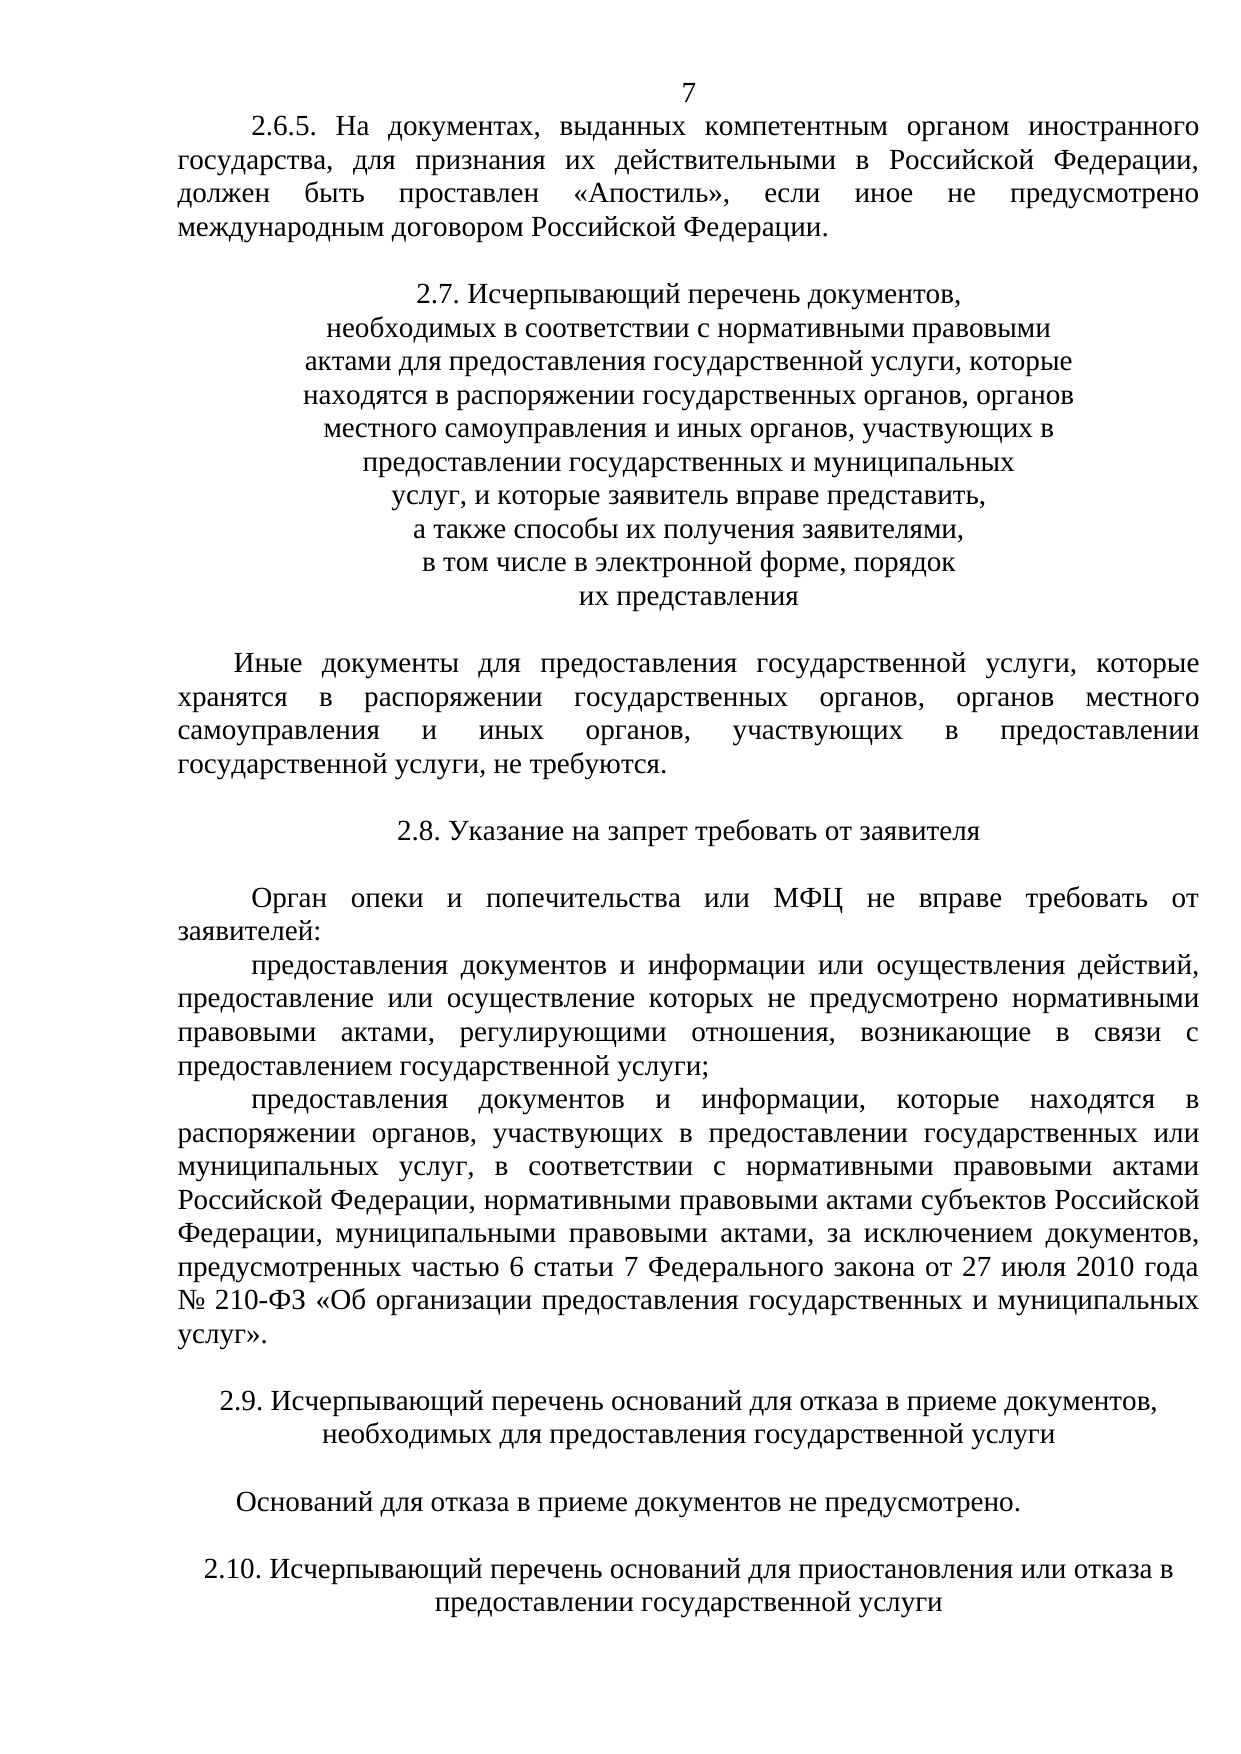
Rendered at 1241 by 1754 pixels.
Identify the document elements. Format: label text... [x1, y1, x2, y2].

text 2.8. Указание на запрет требовать от заявителя [177, 813, 1200, 846]
text 2.7. Исчерпывающий перечень документов, [177, 276, 1200, 310]
text Оснований для отказа в приеме документов не предусмотрено. [177, 1484, 1200, 1517]
text услуг, и которые заявитель вправе представить, [177, 477, 1200, 511]
text необходимых в соответствии с нормативными правовыми [177, 310, 1200, 343]
text предоставления документов и информации, которые находятся в распоряжении органов, участвующих в предоставлении государственных или муниципальных услуг, в соответствии с нормативными правовыми актами Российской Федерации, нормативными правовыми актами субъектов Российской Федерации, муниципальными правовыми актами, за исключением документов, предусмотренных частью 6 статьи 7 Федерального закона от 27 июля 2010 года № 210-ФЗ «Об организации предоставления государственных и муниципальных услуг». [177, 1081, 1200, 1349]
text 2.9. Исчерпывающий перечень оснований для отказа в приеме документов, необходимых для предоставления государственной услуги [177, 1383, 1200, 1450]
text находятся в распоряжении государственных органов, органов [177, 377, 1200, 410]
text Иные документы для предоставления государственной услуги, которые хранятся в распоряжении государственных органов, органов местного самоуправления и иных органов, участвующих в предоставлении государственной услуги, не требуются. [177, 645, 1200, 779]
text в том числе в электронной форме, порядок [177, 544, 1200, 578]
text актами для предоставления государственной услуги, которые [177, 343, 1200, 377]
text местного самоуправления и иных органов, участвующих в [177, 410, 1200, 444]
text а также способы их получения заявителями, [177, 511, 1200, 544]
text 2.6.5. На документах, выданных компетентным органом иностранного государства, для признания их действительными в Российской Федерации, должен быть проставлен «Апостиль», если иное не предусмотрено международным договором Российской Федерации. [177, 108, 1200, 243]
text Орган опеки и попечительства или МФЦ не вправе требовать от заявителей: [177, 880, 1200, 947]
text предоставления документов и информации или осуществления действий, предоставление или осуществление которых не предусмотрено нормативными правовыми актами, регулирующими отношения, возникающие в связи с предоставлением государственной услуги; [177, 947, 1200, 1081]
text их представления [177, 578, 1200, 612]
text 2.10. Исчерпывающий перечень оснований для приостановления или отказа в предоставлении государственной услуги [177, 1551, 1200, 1618]
text предоставлении государственных и муниципальных [177, 444, 1200, 477]
